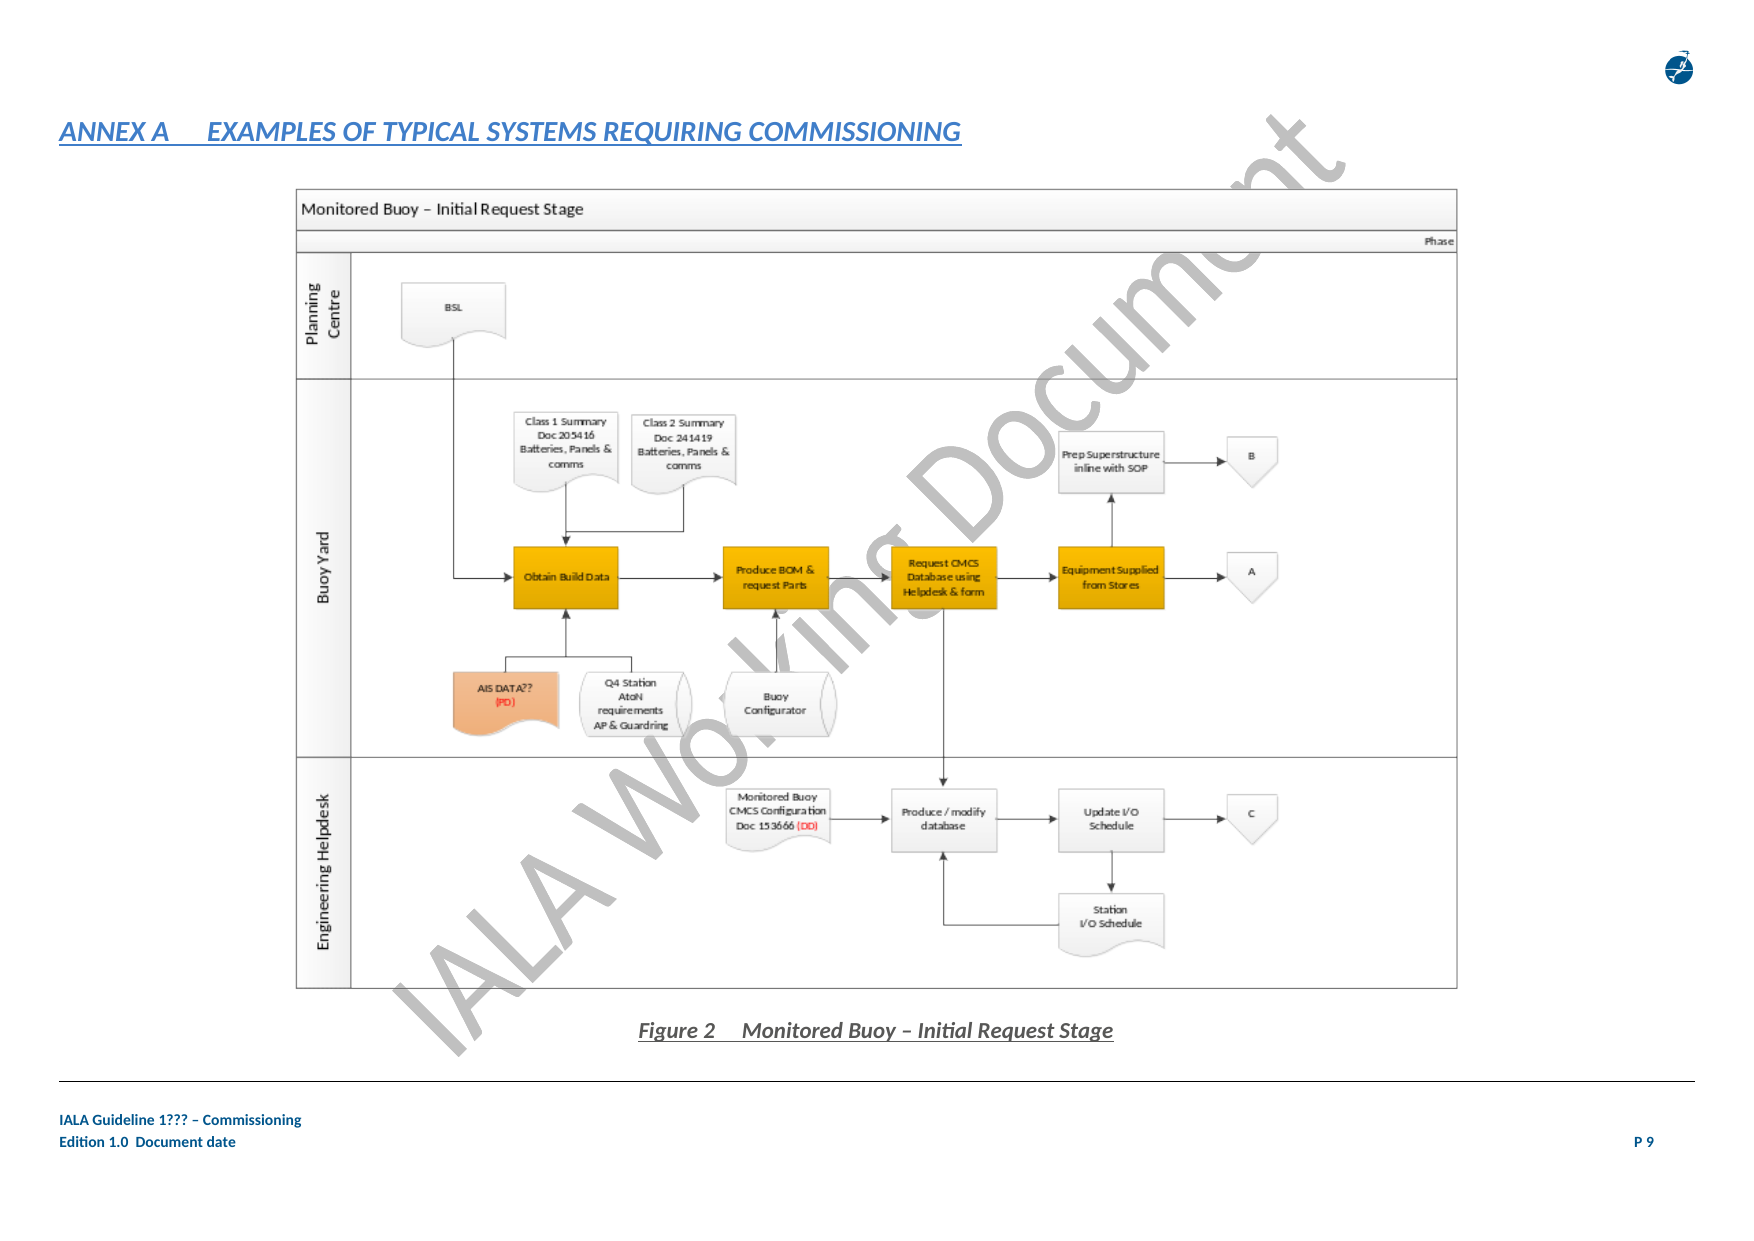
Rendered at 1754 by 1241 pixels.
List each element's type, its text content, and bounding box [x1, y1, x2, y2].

text EXAMPLES OF TYPICAL SYSTEMS REQUIRING COMMISSIONING [59, 113, 1695, 149]
picture [1633, 0, 1753, 119]
text Monitored Buoy – Initial Request Stage [59, 1016, 1695, 1044]
